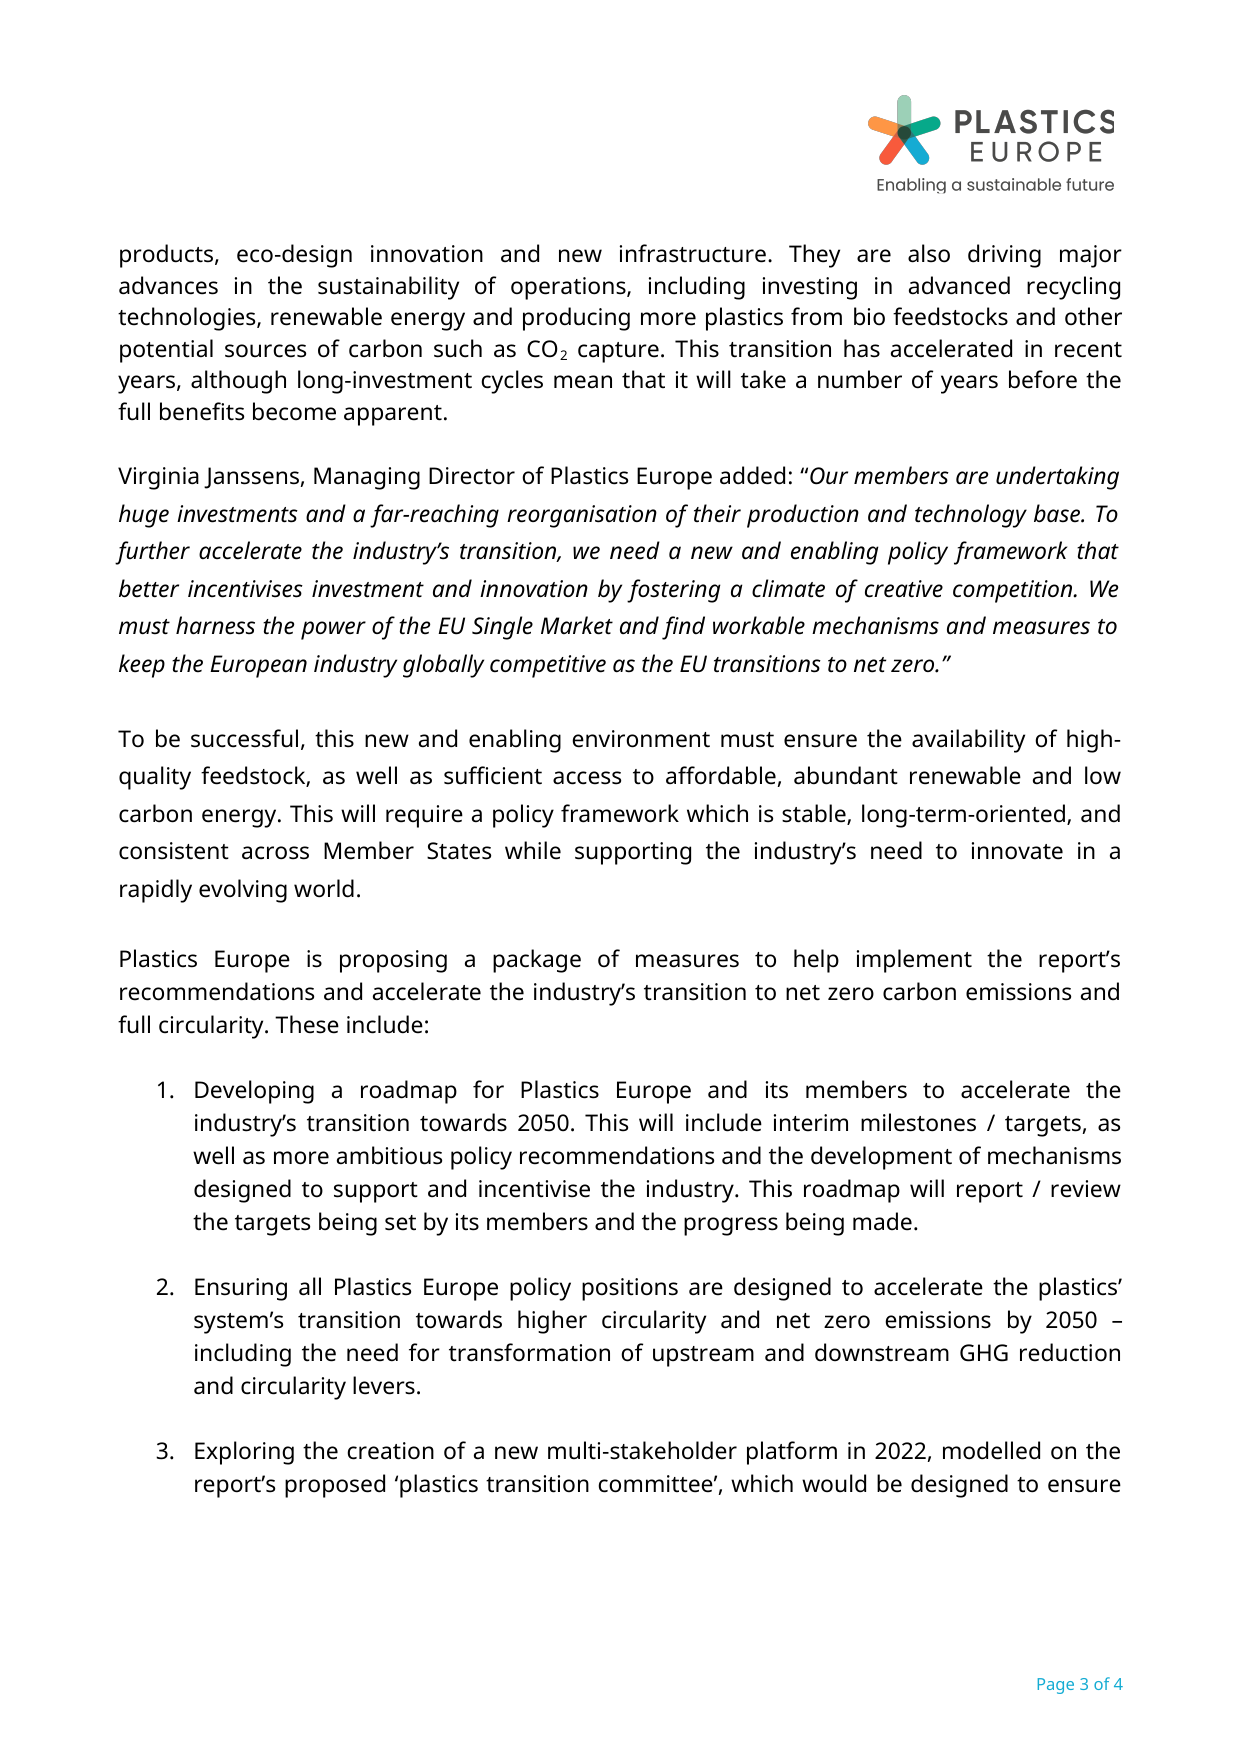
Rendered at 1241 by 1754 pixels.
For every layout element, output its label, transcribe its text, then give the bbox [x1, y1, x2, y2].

text Virginia Janssens, Managing Director of Plastics Europe added: “Our members are undertaking huge investments and a far-reaching reorganisation of their production and technology base. To further accelerate the industry’s transition, we need a new and enabling policy framework that better incentivises investment and innovation by fostering a climate of creative competition. We must harness the power of the EU Single Market and find workable mechanisms and measures to keep the European industry globally competitive as the EU transitions to net zero.” [118, 460, 1123, 679]
text To be successful, this new and enabling environment must ensure the availability of high-quality feedstock, as well as sufficient access to affordable, abundant renewable and low carbon energy. This will require a policy framework which is stable, long-term-oriented, and consistent across Member States while supporting the industry’s need to innovate in a rapidly evolving world. [118, 723, 1123, 904]
picture [868, 95, 1114, 194]
text Plastics Europe is proposing a package of measures to help implement the report’s recommendations and accelerate the industry’s transition to net zero carbon emissions and full circularity. These include: [118, 943, 1123, 1040]
list Ensuring all Plastics Europe policy positions are designed to accelerate the plastics’ system’s transition towards higher circularity and net zero emissions by 2050 – including the need for transformation of upstream and downstream GHG reduction and circularity levers. [156, 1271, 1123, 1401]
list Developing a roadmap for Plastics Europe and its members to accelerate the industry’s transition towards 2050. This will include interim milestones / targets, as well as more ambitious policy recommendations and the development of mechanisms designed to support and incentivise the industry. This roadmap will report / review the targets being set by its members and the progress being made. [156, 1074, 1123, 1237]
